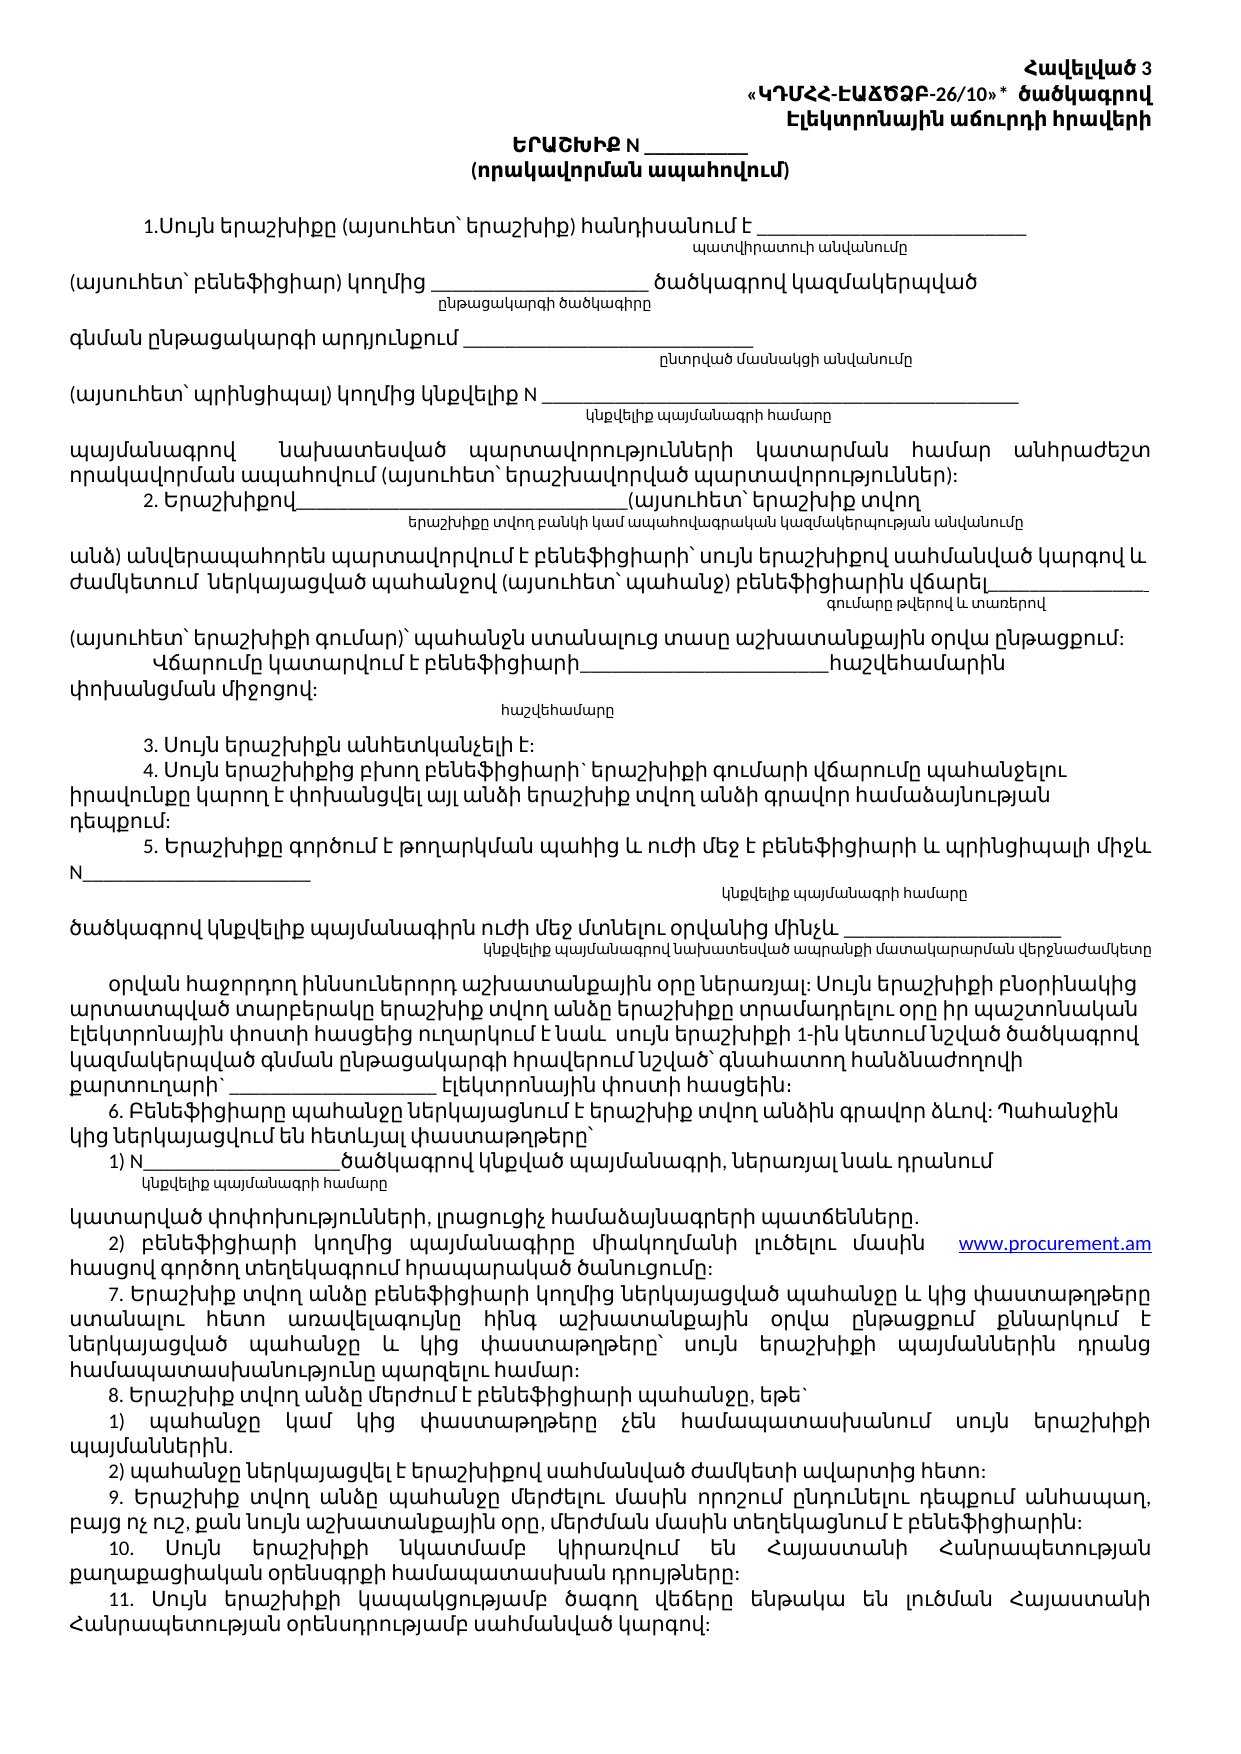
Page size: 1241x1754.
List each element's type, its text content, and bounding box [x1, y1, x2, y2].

text 5. Երաշխիքը գործում է թողարկման պահից և ուժի մեջ է բենեֆիցիարի և պրինցիպալի միջև N______________________ [69, 833, 1152, 884]
text կնքվելիք պայմանագրի համարը [585, 884, 1152, 915]
text (այսուհետ՝ երաշխիքի գումար)՝ պահանջն ստանալուց տասը աշխատանքային օրվա ընթացքում: [69, 625, 1152, 650]
text օրվան հաջորդող իննսուներորդ աշխատանքային օրը ներառյալ: Սույն երաշխիքի բնօրինակից արտատպված տարբերակը երաշխիք տվող անձը երաշխիքը տրամադրելու օրը իր պաշտոնական էլեկտրոնային փոստի հասցեից ուղարկում է նաև սույն երաշխիքի 1-ին կետում նշված ծածկագրով կազմակերպված գնման ընթացակարգի հրավերում նշված՝ գնահատող հանձնաժողովի քարտուղարի` ____________________ էլեկտրոնային փոստի հասցեին։ [69, 971, 1152, 1098]
text 2) պահանջը ներկայացվել է երաշխիքով սահմանված ժամկետի ավարտից հետո: [69, 1459, 1152, 1484]
text (այսուհետ՝ պրինցիպալ) կողմից կնքվելիք N ______________________________________________ [69, 381, 1152, 406]
text ընտրված մասնակցի անվանումը [69, 350, 1152, 381]
text 8. Երաշխիք տվող անձը մերժում է բենեֆիցիարի պահանջը, եթե` [69, 1382, 1152, 1408]
text 6. Բենեֆիցիարը պահանջը ներկայացնում է երաշխիք տվող անձին գրավոր ձևով: Պահանջին կից ներկայացվում են հետևյալ փաստաթղթերը՝ [69, 1098, 1152, 1149]
text կնքվելիք պայմանագրի համարը [69, 406, 1152, 437]
text 2. Երաշխիքով________________________________(այսուհետ՝ երաշխիք տվող [69, 488, 1152, 513]
text ծածկագրով կնքվելիք պայմանագիրն ուժի մեջ մտնելու օրվանից մինչև _____________________ [69, 915, 1152, 940]
text 3. Սույն երաշխիքն անհետկանչելի է: [69, 732, 1152, 757]
text գնման ընթացակարգի արդյունքում ____________________________ [69, 325, 1152, 350]
text կատարված փոփոխությունների, լրացուցիչ համաձայնագրերի պատճենները. [69, 1204, 1152, 1230]
text 10. Սույն երաշխիքի նկատմամբ կիրառվում են Հայաստանի Հանրապետության քաղաքացիական օրենսգրքի համապատասխան դրույթները: [69, 1535, 1152, 1586]
text (այսուհետ՝ բենեֆիցիար) կողմից _____________________ ծածկագրով կազմակերպված [69, 269, 1152, 294]
text պատվիրատուի անվանումը [585, 238, 1152, 269]
text երաշխիքը տվող բանկի կամ ապահովագրական կազմակերպության անվանումը [69, 513, 1152, 544]
text ԵՐԱՇԽԻՔ N __________ [69, 132, 1152, 157]
text 2) բենեֆիցիարի կողմից պայմանագիրը միակողմանի լուծելու մասին www.procurement.am հասցով գործող տեղեկագրում հրապարակած ծանուցումը: [69, 1230, 1152, 1281]
text Վճարումը կատարվում է բենեֆիցիարի________________________հաշվեհամարին փոխանցման միջոցով: [69, 650, 1152, 701]
text Էլեկտրոնային աճուրդի հրավերի [69, 106, 1152, 132]
text (որակավորման ապահովում) [69, 157, 1152, 183]
text անձ) անվերապահորեն պարտավորվում է բենեֆիցիարի՝ սույն երաշխիքով սահմանված կարգով և ժամկետում ներկայացված պահանջով (այսուհետ՝ պահանջ) բենեֆիցիարին վճարել_______________ [69, 544, 1152, 594]
text հաշվեհամարը [143, 701, 1152, 732]
text 1) N___________________ծածկագրով կնքված պայմանագրի, ներառյալ նաև դրանում [69, 1149, 1152, 1174]
text Հավելված 3 [69, 56, 1152, 81]
text 9. Երաշխիք տվող անձը պահանջը մերժելու մասին որոշում ընդունելու դեպքում անհապաղ, բայց ոչ ուշ, քան նույն աշխատանքային օրը, մերժման մասին տեղեկացնում է բենեֆիցիարին: [69, 1484, 1152, 1535]
text 1) պահանջը կամ կից փաստաթղթերը չեն համապատասխանում սույն երաշխիքի պայմաններին. [69, 1408, 1152, 1459]
text «ԿԴՄՀՀ-ԷԱՃԾՁԲ-26/10»* ծածկագրով [69, 81, 1152, 106]
text ընթացակարգի ծածկագիրը [69, 294, 1152, 325]
text կնքվելիք պայմանագրով նախատեսված ապրանքի մատակարարման վերջնաժամկետը [69, 940, 1152, 971]
text կնքվելիք պայմանագրի համարը [69, 1174, 1152, 1204]
text 1.Սույն երաշխիքը (այսուհետ՝ երաշխիք) հանդիսանում է __________________________ [69, 213, 1152, 238]
text գումարը թվերով և տառերով [733, 594, 1152, 625]
text պայմանագրով նախատեսված պարտավորությունների կատարման համար անհրաժեշտ որակավորման ապահովում (այսուհետ՝ երաշխավորված պարտավորություններ): [69, 437, 1152, 488]
text 4. Սույն երաշխիքից բխող բենեֆիցիարի` երաշխիքի գումարի վճարումը պահանջելու իրավունքը կարող է փոխանցվել այլ անձի երաշխիք տվող անձի գրավոր համաձայնության դեպքում: [69, 757, 1152, 833]
text 11. Սույն երաշխիքի կապակցությամբ ծագող վեճերը ենթակա են լուծման Հայաստանի Հանրապետության օրենսդրությամբ սահմանված կարգով: [69, 1586, 1152, 1637]
text 7. Երաշխիք տվող անձը բենեֆիցիարի կողմից ներկայացված պահանջը և կից փաստաթղթերը ստանալու հետո առավելագույնը հինգ աշխատանքային օրվա ընթացքում քննարկում է ներկայացված պահանջը և կից փաստաթղթերը՝ սույն երաշխիքի պայմաններին դրանց համապատասխանությունը պարզելու համար: [69, 1281, 1152, 1382]
